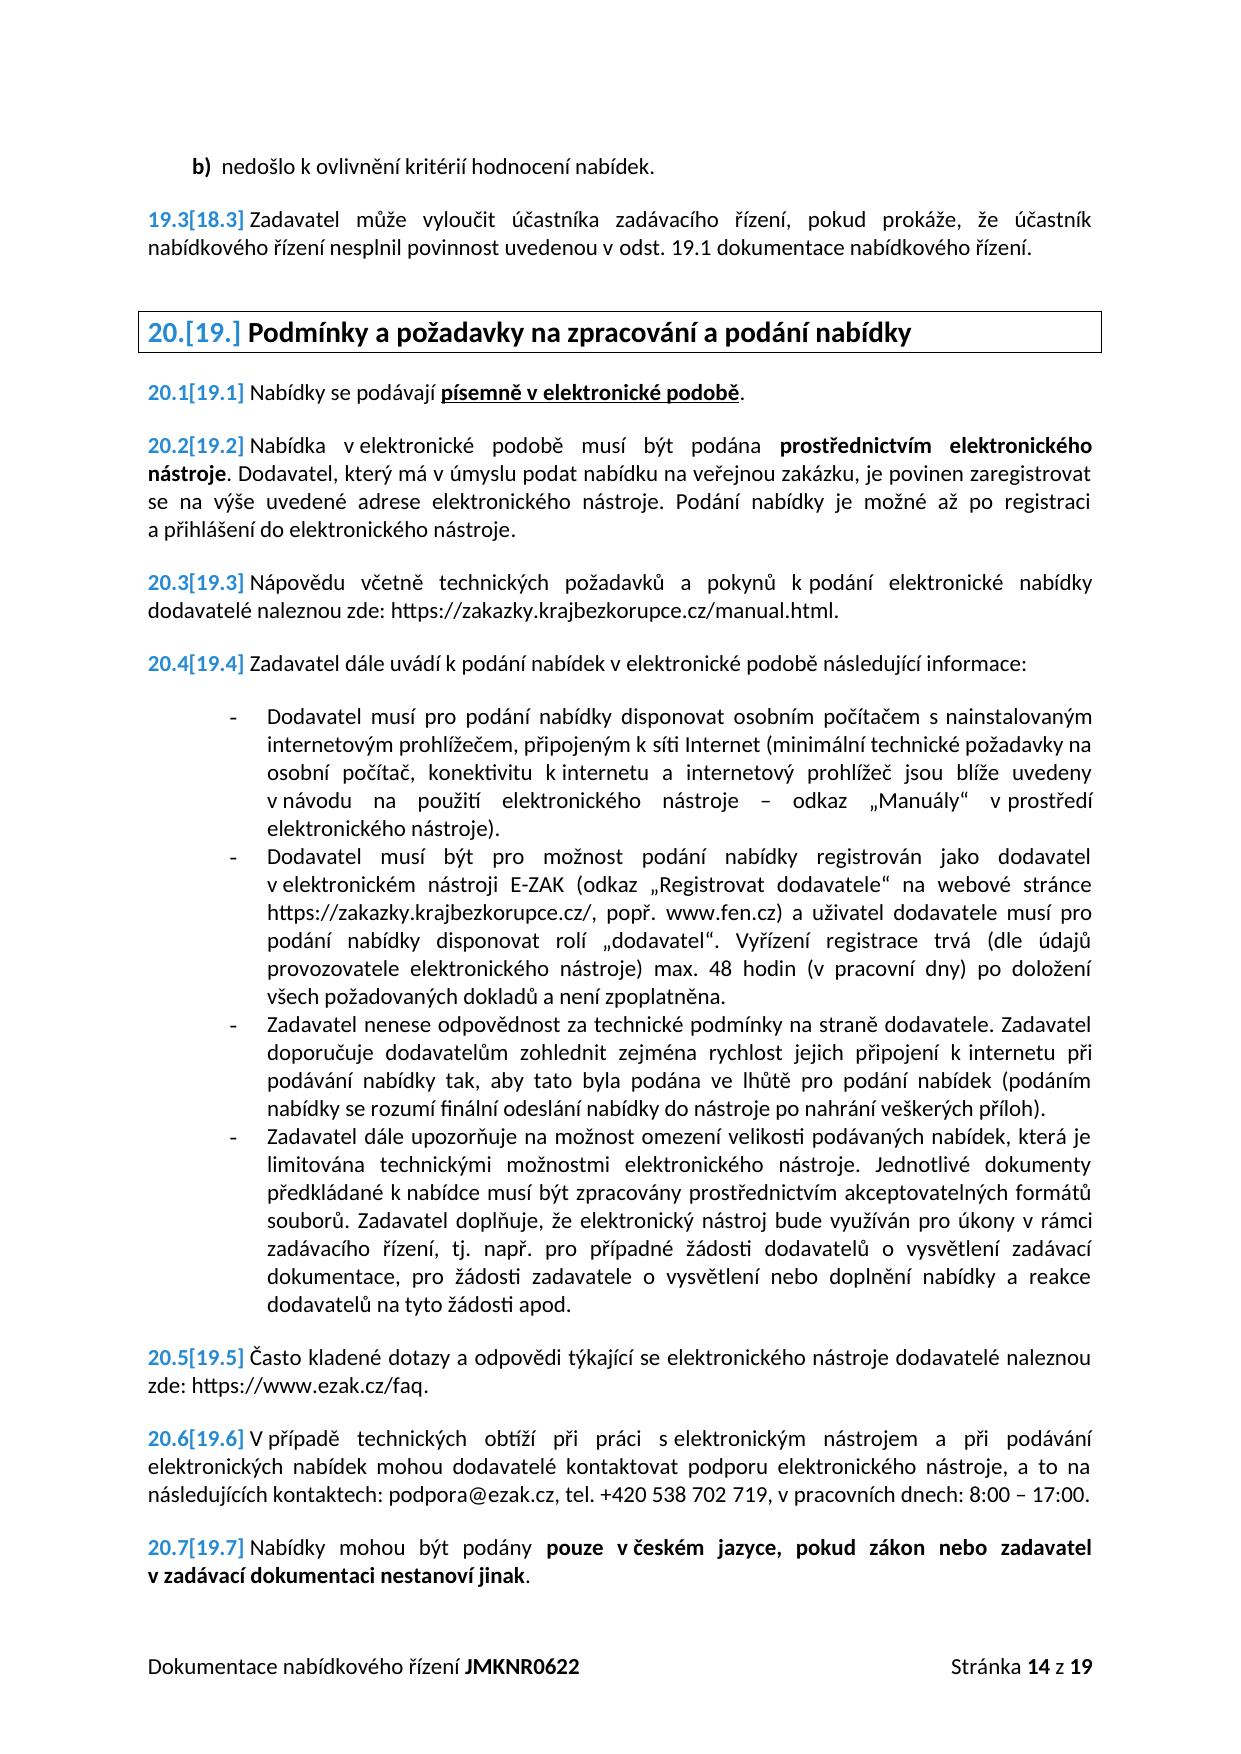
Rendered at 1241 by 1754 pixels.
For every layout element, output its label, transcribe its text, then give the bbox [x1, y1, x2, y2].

text Zadavatel nenese odpovědnost za technické podmínky na straně dodavatele. Zadavatel doporučuje dodavatelům zohlednit zejména rychlost jejich připojení k internetu při podávání nabídky tak, aby tato byla podána ve lhůtě pro podání nabídek (podáním nabídky se rozumí finální odeslání nabídky do nástroje po nahrání veškerých příloh). [229, 1010, 1093, 1122]
text Nabídky mohou být podány pouze v českém jazyce, pokud zákon nebo zadavatel v zadávací dokumentaci nestanoví jinak. [148, 1533, 1093, 1589]
text Dodavatel musí pro podání nabídky disponovat osobním počítačem s nainstalovaným internetovým prohlížečem, připojeným k síti Internet (minimální technické požadavky na osobní počítač, konektivitu k internetu a internetový prohlížeč jsou blíže uvedeny v návodu na použití elektronického nástroje – odkaz „Manuály“ v prostředí elektronického nástroje). [229, 702, 1093, 842]
text Dodavatel musí být pro možnost podání nabídky registrován jako dodavatel v elektronickém nástroji E-ZAK (odkaz „Registrovat dodavatele“ na webové stránce https://zakazky.krajbezkorupce.cz/, popř. www.fen.cz) a uživatel dodavatele musí pro podání nabídky disponovat rolí „dodavatel“. Vyřízení registrace trvá (dle údajů provozovatele elektronického nástroje) max. 48 hodin (v pracovní dny) po doložení všech požadovaných dokladů a není zpoplatněna. [229, 842, 1093, 1010]
text V případě technických obtíží při práci s elektronickým nástrojem a při podávání elektronických nabídek mohou dodavatelé kontaktovat podporu elektronického nástroje, a to na následujících kontaktech: podpora@ezak.cz, tel. +420 538 702 719, v pracovních dnech: 8:00 – 17:00. [148, 1424, 1093, 1508]
text Nápovědu včetně technických požadavků a pokynů k podání elektronické nabídky dodavatelé naleznou zde: https://zakazky.krajbezkorupce.cz/manual.html. [148, 568, 1093, 624]
text Zadavatel dále upozorňuje na možnost omezení velikosti podávaných nabídek, která je limitována technickými možnostmi elektronického nástroje. Jednotlivé dokumenty předkládané k nabídce musí být zpracovány prostřednictvím akceptovatelných formátů souborů. Zadavatel doplňuje, že elektronický nástroj bude využíván pro úkony v rámci zadávacího řízení, tj. např. pro případné žádosti dodavatelů o vysvětlení zadávací dokumentace, pro žádosti zadavatele o vysvětlení nebo doplnění nabídky a reakce dodavatelů na tyto žádosti apod. [229, 1122, 1093, 1318]
text Nabídka v elektronické podobě musí být podána prostřednictvím elektronického nástroje. Dodavatel, který má v úmyslu podat nabídku na veřejnou zakázku, je povinen zaregistrovat se na výše uvedené adrese elektronického nástroje. Podání nabídky je možné až po registraci a přihlášení do elektronického nástroje. [148, 431, 1093, 543]
text Často kladené dotazy a odpovědi týkající se elektronického nástroje dodavatelé naleznou zde: https://www.ezak.cz/faq. [148, 1343, 1093, 1399]
text Nabídky se podávají písemně v elektronické podobě. [148, 378, 1093, 406]
text nedošlo k ovlivnění kritérií hodnocení nabídek. [192, 152, 1093, 180]
text Zadavatel může vyloučit účastníka zadávacího řízení, pokud prokáže, že účastník nabídkového řízení nesplnil povinnost uvedenou v odst. 19.1 dokumentace nabídkového řízení. [148, 205, 1093, 261]
text Podmínky a požadavky na zpracování a podání nabídky [139, 312, 1101, 352]
text Zadavatel dále uvádí k podání nabídek v elektronické podobě následující informace: [148, 649, 1093, 677]
